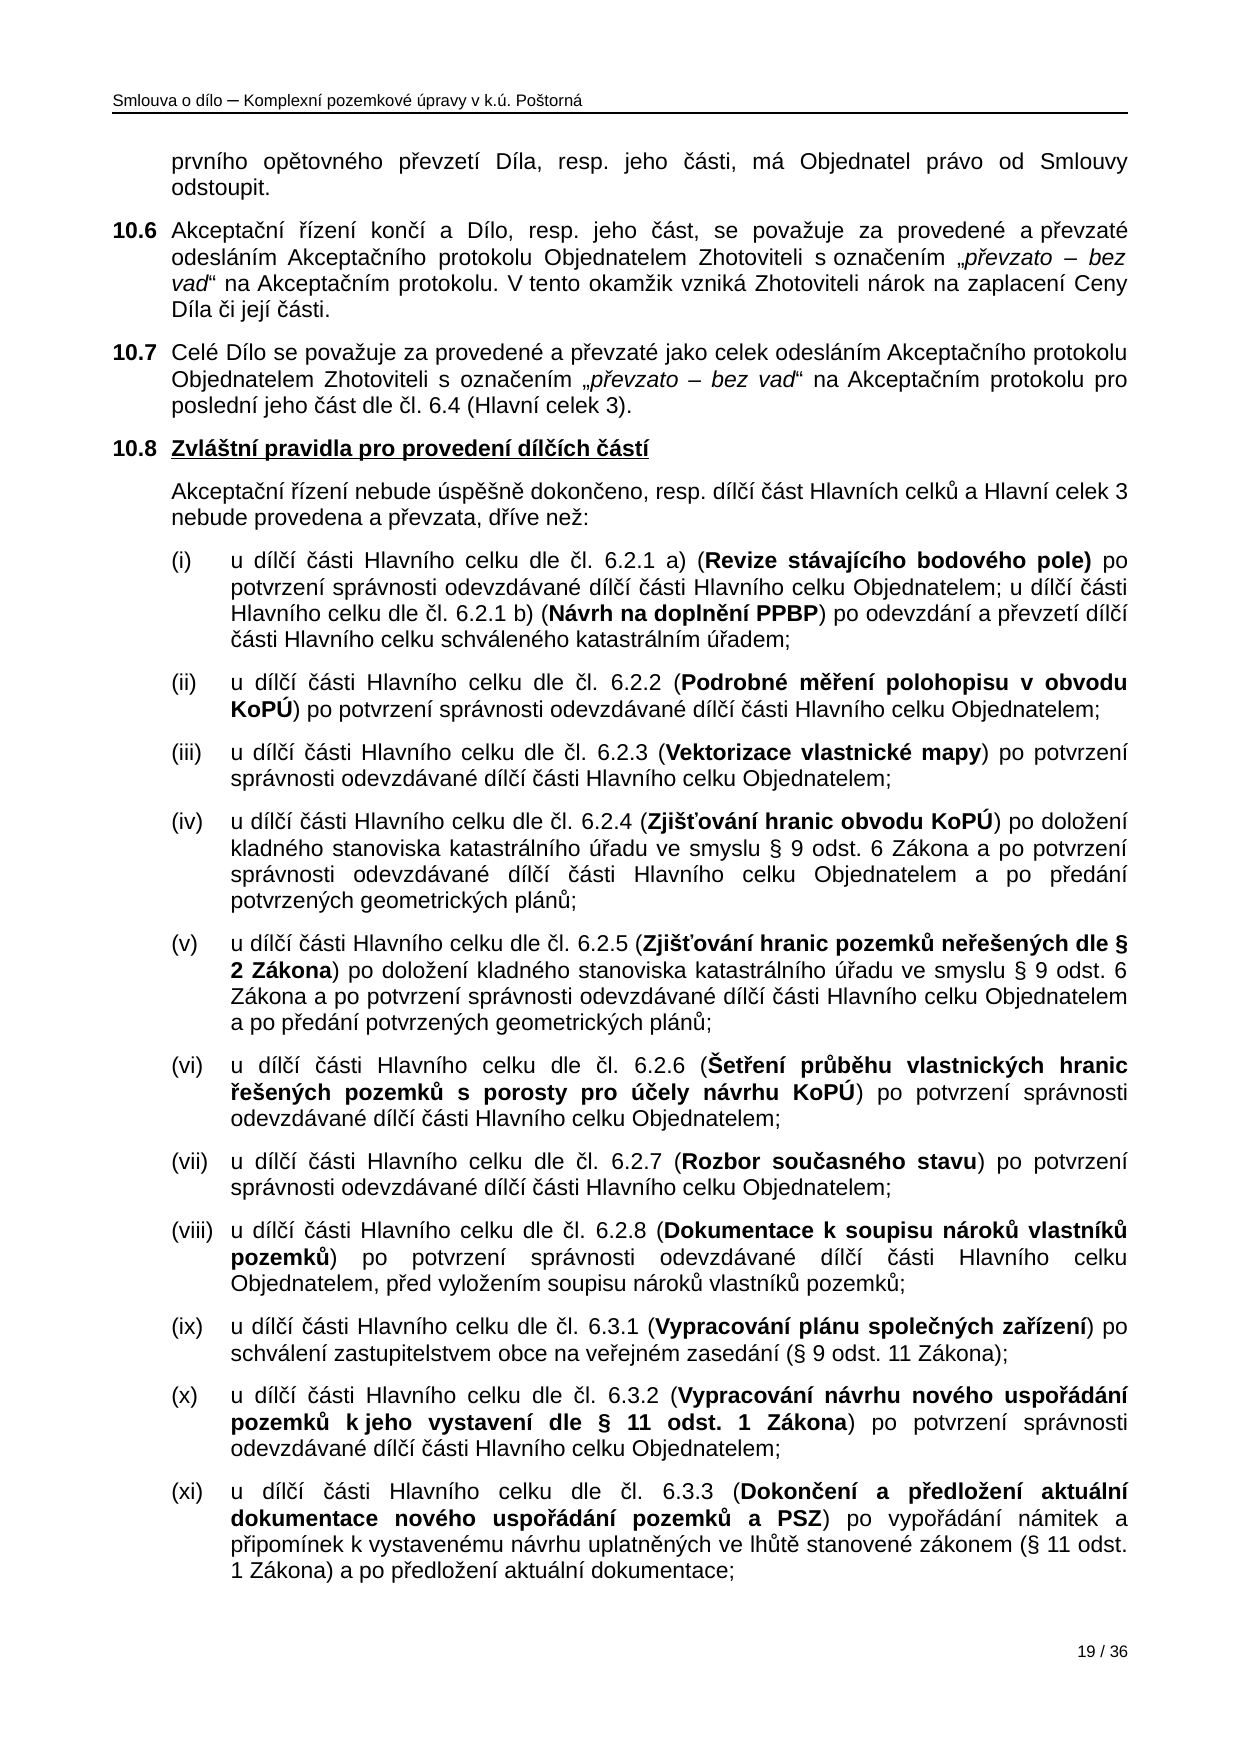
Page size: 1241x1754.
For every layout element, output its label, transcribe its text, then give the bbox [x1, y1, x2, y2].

list u dílčí části Hlavního celku dle čl. 6.3.3 (Dokončení a předložení aktuální dokumentace nového uspořádání pozemků a PSZ) po vypořádání námitek a připomínek k vystavenému návrhu uplatněných ve lhůtě stanovené zákonem (§ 11 odst. 1 Zákona) a po předložení aktuální dokumentace; [171, 1478, 1128, 1584]
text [112, 148, 1128, 200]
list u dílčí části Hlavního celku dle čl. 6.2.8 (Dokumentace k soupisu nároků vlastníků pozemků) po potvrzení správnosti odevzdávané dílčí části Hlavního celku Objednatelem, před vyložením soupisu nároků vlastníků pozemků; [171, 1217, 1128, 1296]
list Akceptační řízení nebude úspěšně dokončeno, resp. dílčí část Hlavních celků a Hlavní celek 3 nebude provedena a převzata, dříve než: [171, 478, 1128, 531]
list u dílčí části Hlavního celku dle čl. 6.2.7 (Rozbor současného stavu) po potvrzení správnosti odevzdávané dílčí části Hlavního celku Objednatelem; [171, 1148, 1128, 1201]
list u dílčí části Hlavního celku dle čl. 6.2.4 (Zjišťování hranic obvodu KoPÚ) po doložení kladného stanoviska katastrálního úřadu ve smyslu § 9 odst. 6 Zákona a po potvrzení správnosti odevzdávané dílčí části Hlavního celku Objednatelem a po předání potvrzených geometrických plánů; [171, 808, 1128, 913]
list u dílčí části Hlavního celku dle čl. 6.2.2 (Podrobné měření polohopisu v obvodu KoPÚ) po potvrzení správnosti odevzdávané dílčí části Hlavního celku Objednatelem; [171, 669, 1128, 722]
text Celé Dílo se považuje za provedené a převzaté jako celek odesláním Akceptačního protokolu Objednatelem Zhotoviteli s označením „převzato – bez vad“ na Akceptačním protokolu pro poslední jeho část dle čl. 6.4 (Hlavní celek 3). [112, 339, 1128, 418]
text Zvláštní pravidla pro provedení dílčích částí [112, 435, 1128, 461]
text Akceptační řízení končí a Dílo, resp. jeho část, se považuje za provedené a převzaté odesláním Akceptačního protokolu Objednatelem Zhotoviteli s označením „převzato – bez vad“ na Akceptačním protokolu. V tento okamžik vzniká Zhotoviteli nárok na zaplacení Ceny Díla či její části. [112, 217, 1128, 322]
list u dílčí části Hlavního celku dle čl. 6.2.3 (Vektorizace vlastnické mapy) po potvrzení správnosti odevzdávané dílčí části Hlavního celku Objednatelem; [171, 739, 1128, 791]
list u dílčí části Hlavního celku dle čl. 6.2.5 (Zjišťování hranic pozemků neřešených dle § 2 Zákona) po doložení kladného stanoviska katastrálního úřadu ve smyslu § 9 odst. 6 Zákona a po potvrzení správnosti odevzdávané dílčí části Hlavního celku Objednatelem a po předání potvrzených geometrických plánů; [171, 930, 1128, 1036]
list u dílčí části Hlavního celku dle čl. 6.3.2 (Vypracování návrhu nového uspořádání pozemků k jeho vystavení dle § 11 odst. 1 Zákona) po potvrzení správnosti odevzdávané dílčí části Hlavního celku Objednatelem; [171, 1382, 1128, 1462]
list u dílčí části Hlavního celku dle čl. 6.2.1 a) (Revize stávajícího bodového pole) po potvrzení správnosti odevzdávané dílčí části Hlavního celku Objednatelem; u dílčí části Hlavního celku dle čl. 6.2.1 b) (Návrh na doplnění PPBP) po odevzdání a převzetí dílčí části Hlavního celku schváleného katastrálním úřadem; [171, 547, 1128, 653]
list u dílčí části Hlavního celku dle čl. 6.3.1 (Vypracování plánu společných zařízení) po schválení zastupitelstvem obce na veřejném zasedání (§ 9 odst. 11 Zákona); [171, 1313, 1128, 1366]
list u dílčí části Hlavního celku dle čl. 6.2.6 (Šetření průběhu vlastnických hranic řešených pozemků s porosty pro účely návrhu KoPÚ) po potvrzení správnosti odevzdávané dílčí části Hlavního celku Objednatelem; [171, 1052, 1128, 1131]
